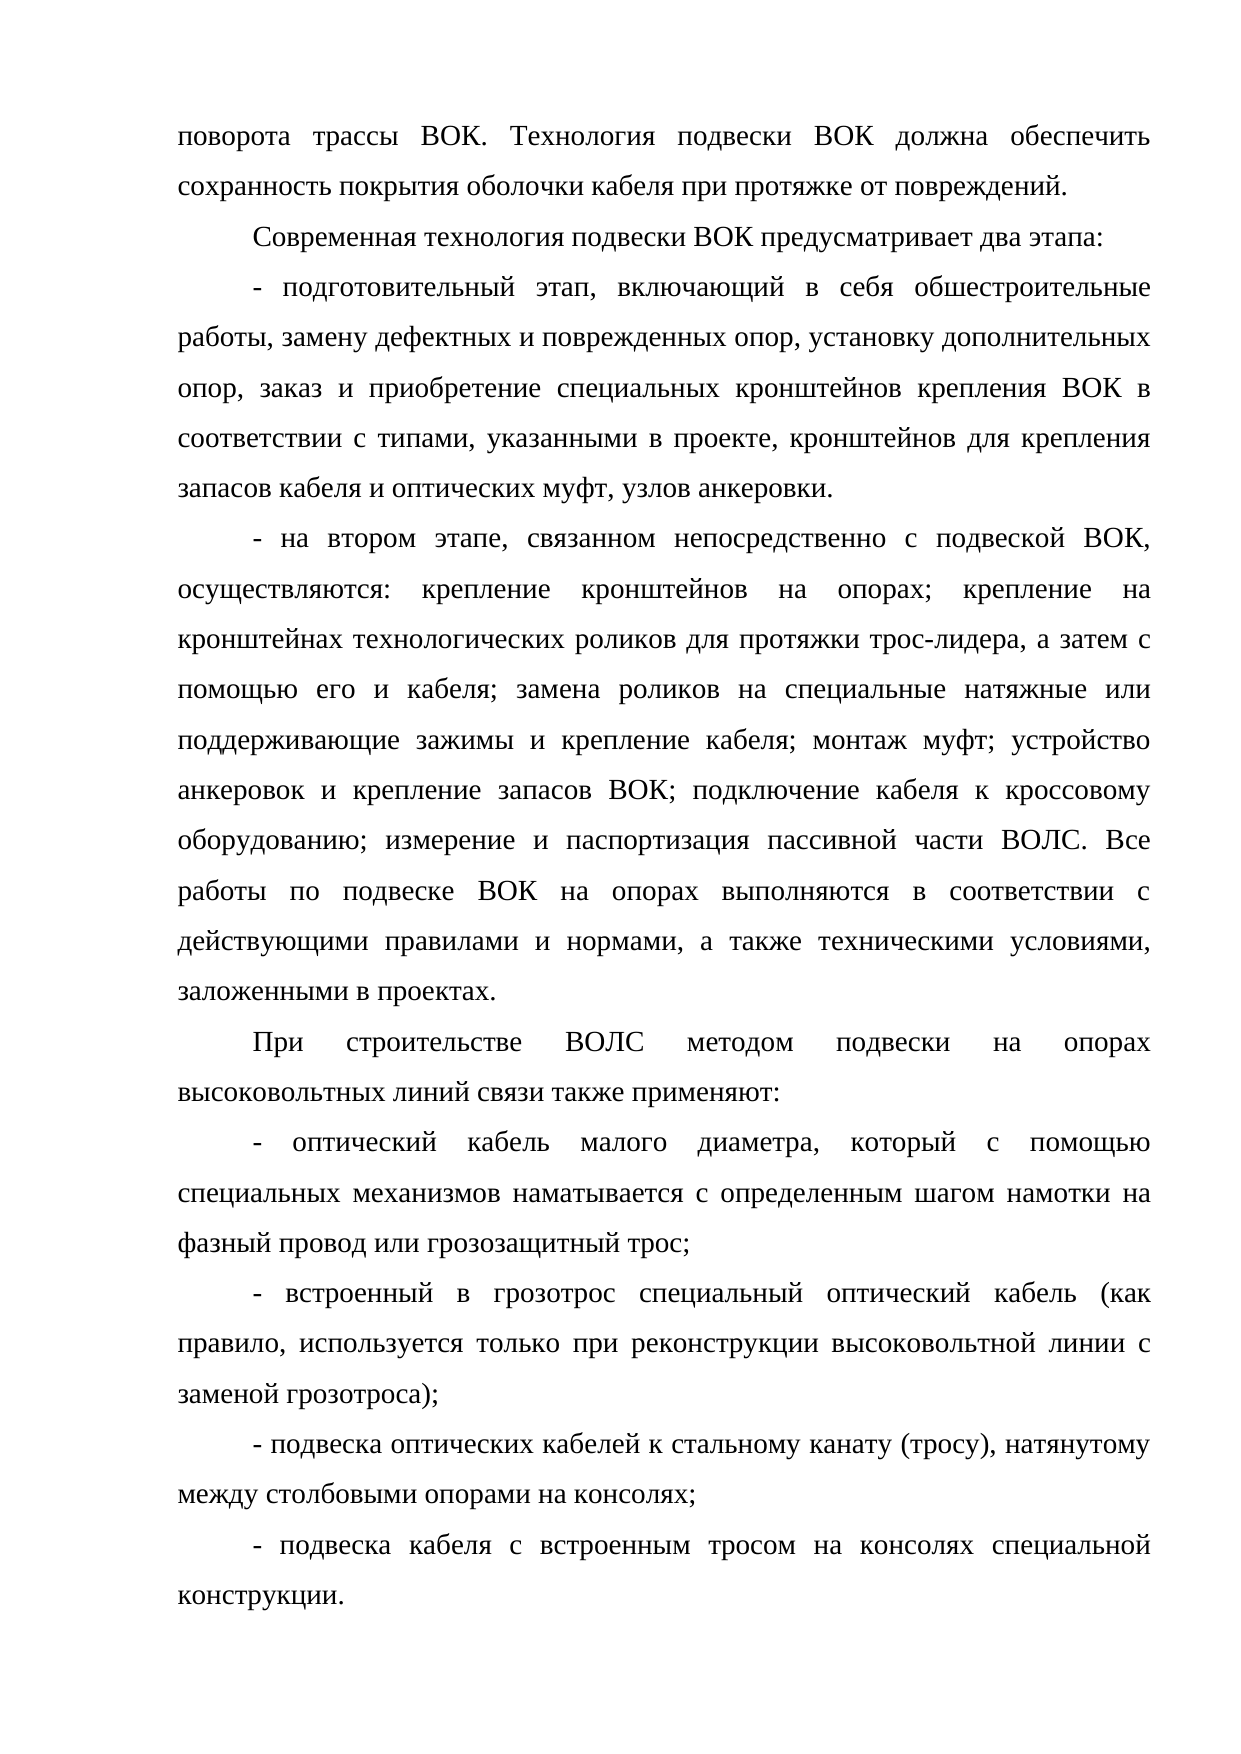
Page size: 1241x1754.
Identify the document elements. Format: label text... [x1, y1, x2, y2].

text - оптический кабель малого диаметра, который с помощью специальных механизмов наматывается с определенным шагом намотки на фазный провод или грозозащитный трос; [177, 1124, 1152, 1258]
text - подготовительный этап, включающий в себя обшестроительные работы, замену дефектных и поврежденных опор, установку дополнительных опор, заказ и приобретение специальных кронштейнов крепления ВОК в соответствии с типами, указанными в проекте, кронштейнов для крепления запасов кабеля и оптических муфт, узлов анкеровки. [177, 269, 1152, 504]
text - на втором этапе, связанном непосредственно с подвеской ВОК, осуществляются: крепление кронштейнов на опорах; крепление на кронштейнах технологических роликов для протяжки трос-лидера, а затем с помощью его и кабеля; замена роликов на специальные натяжные или поддерживающие зажимы и крепление кабеля; монтаж муфт; устройство анкеровок и крепление запасов ВОК; подключение кабеля к кроссовому оборудованию; измерение и паспортизация пассивной части ВОЛС. Все работы по подвеске ВОК на опорах выполняются в соответствии с действующими правилами и нормами, а также техническими условиями, заложенными в проектах. [177, 521, 1152, 1007]
text - подвеска оптических кабелей к стальному канату (тросу), натянутому между столбовыми опорами на консолях; [177, 1426, 1152, 1510]
text - встроенный в грозотрос специальный оптический кабель (как правило, используется только при реконструкции высоковольтной линии с заменой грозотроса); [177, 1275, 1152, 1409]
text Современная технология подвески ВОК предусматривает два этапа: [177, 219, 1152, 252]
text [177, 118, 1152, 202]
text - подвеска кабеля с встроенным тросом на консолях специальной конструкции. [177, 1527, 1152, 1611]
text При строительстве ВОЛС методом подвески на опорах высоковольтных линий связи также применяют: [177, 1024, 1152, 1108]
